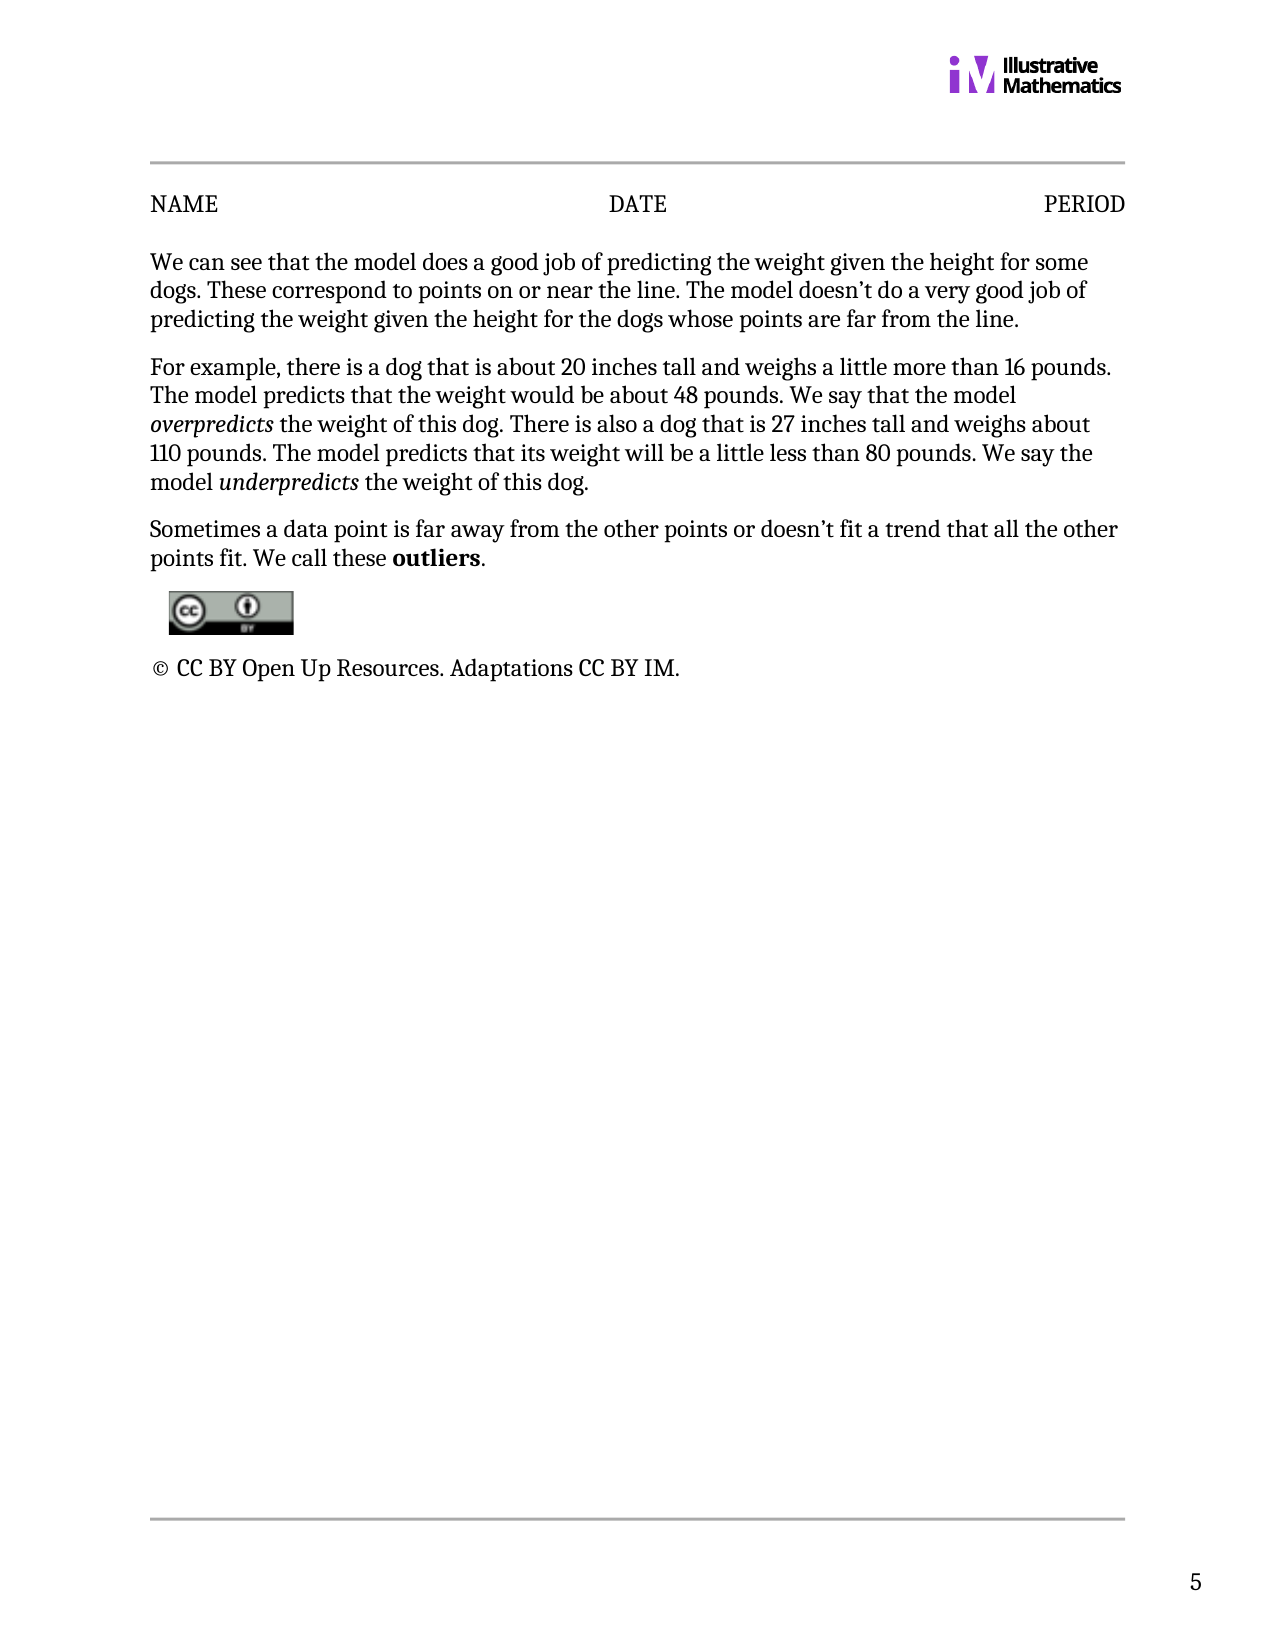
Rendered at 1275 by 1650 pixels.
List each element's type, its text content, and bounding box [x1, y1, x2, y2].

picture [168, 591, 294, 635]
text For example, there is a dog that is about 20 inches tall and weighs a little more than 16 pounds. The model predicts that the weight would be about 48 pounds. We say that the model overpredicts the weight of this dog. There is also a dog that is 27 inches tall and weighs about 110 pounds. The model predicts that its weight will be a little less than 80 pounds. We say the model underpredicts the weight of this dog. [150, 352, 1125, 496]
picture [949, 55, 1121, 93]
text We can see that the model does a good job of predicting the weight given the height for some dogs. These correspond to points on or near the line. The model doesn’t do a very good job of predicting the weight given the height for the dogs whose points are far from the line. [150, 247, 1125, 334]
text © CC BY Open Up Resources. Adaptations CC BY IM. [150, 654, 1125, 682]
text Sometimes a data point is far away from the other points or doesn’t fit a trend that all the other points fit. We call these outliers. [150, 515, 1125, 572]
